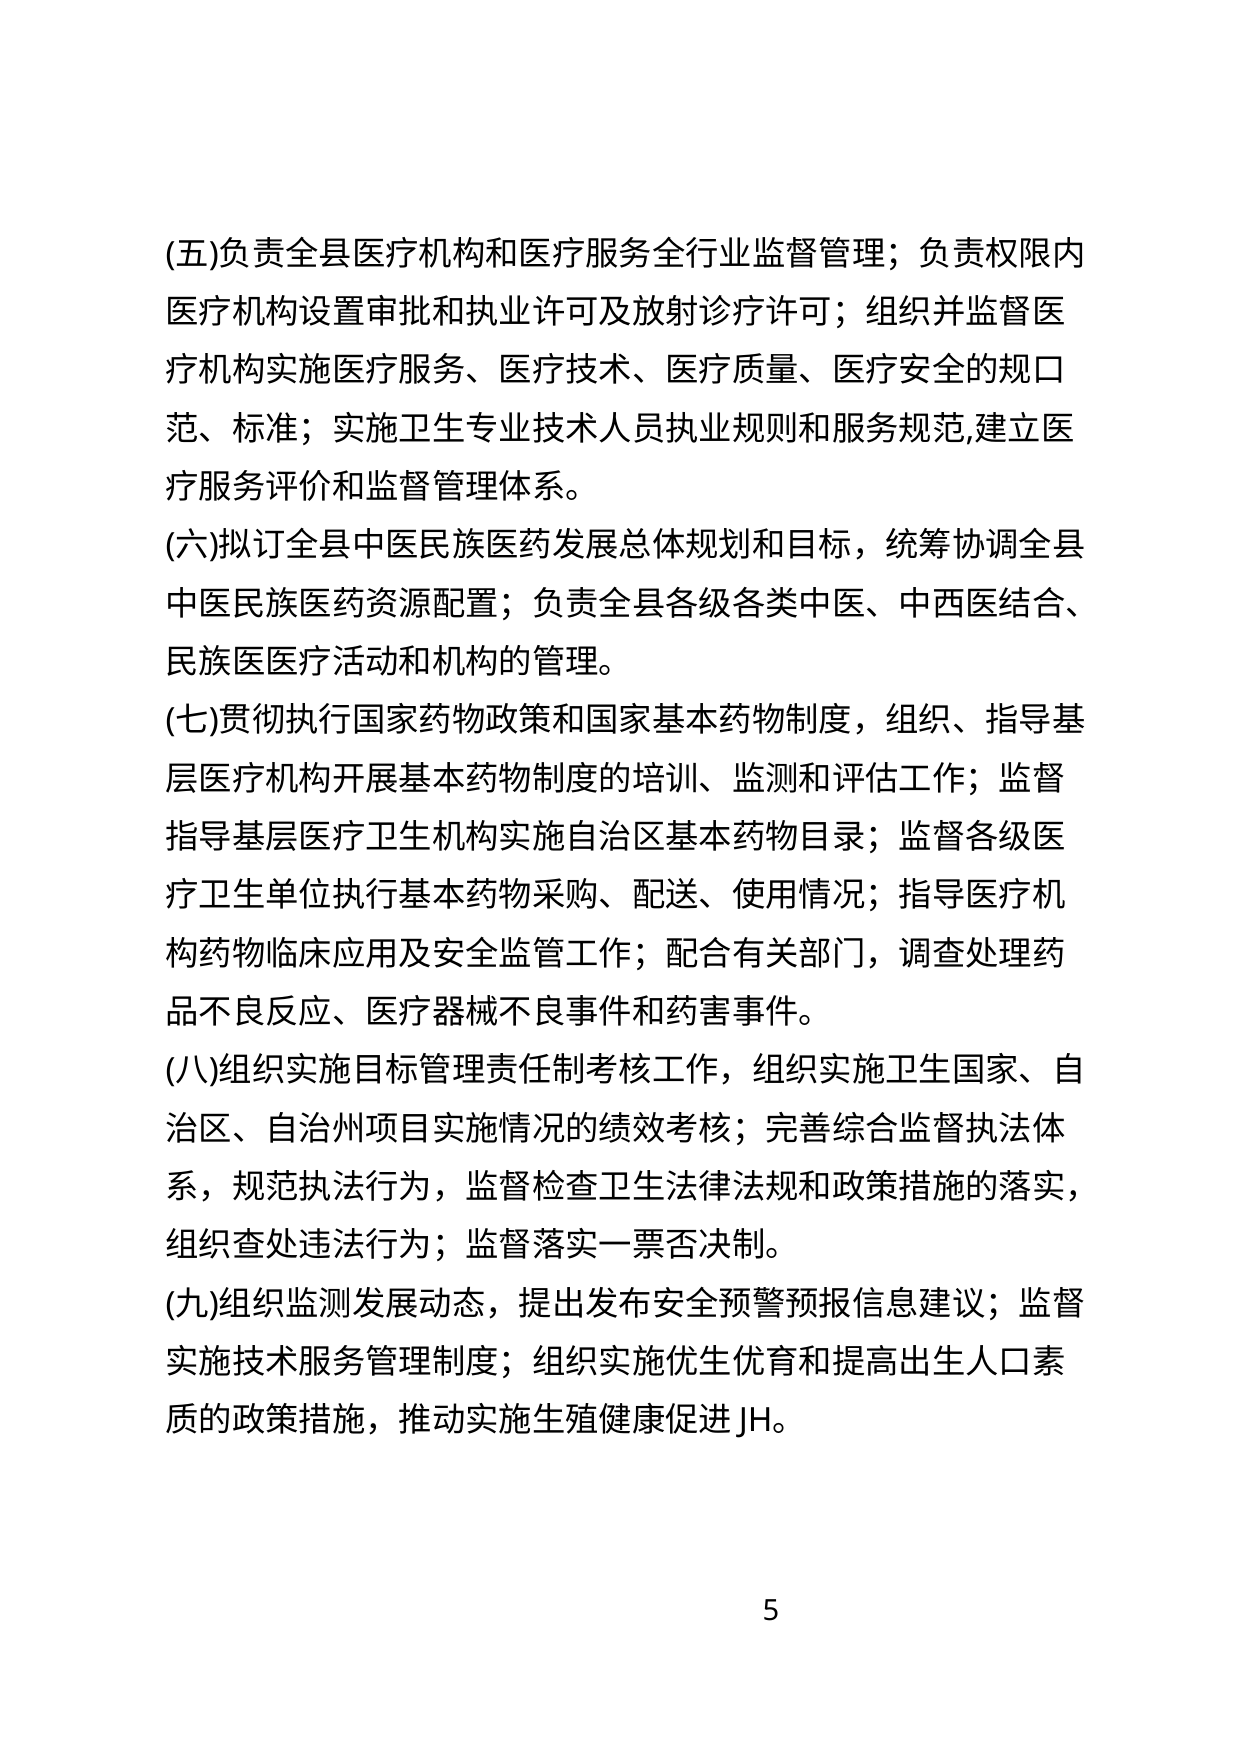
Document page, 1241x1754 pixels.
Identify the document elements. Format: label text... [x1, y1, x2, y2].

text (九)组织监测发展动态，提出发布安全预警预报信息建议；监督实施技术服务管理制度；组织实施优生优育和提高出生人口素质的政策措施，推动实施生殖健康促进JH。 [165, 1268, 1092, 1443]
text (八)组织实施目标管理责任制考核工作，组织实施卫生国家、自治区、自治州项目实施情况的绩效考核；完善综合监督执法体系，规范执法行为，监督检查卫生法律法规和政策措施的落实，组织查处违法行为；监督落实一票否决制。 [165, 1035, 1092, 1268]
text (六)拟订全县中医民族医药发展总体规划和目标，统筹协调全县中医民族医药资源配置；负责全县各级各类中医、中西医结合、民族医医疗活动和机构的管理。 [165, 510, 1092, 685]
text (五)负责全县医疗机构和医疗服务全行业监督管理；负责权限内医疗机构设置审批和执业许可及放射诊疗许可；组织并监督医疗机构实施医疗服务、医疗技术、医疗质量、医疗安全的规口范、标准；实施卫生专业技术人员执业规则和服务规范,建立医疗服务评价和监督管理体系。 [165, 218, 1092, 510]
text (七)贯彻执行国家药物政策和国家基本药物制度，组织、指导基层医疗机构开展基本药物制度的培训、监测和评估工作；监督指导基层医疗卫生机构实施自治区基本药物目录；监督各级医疗卫生单位执行基本药物采购、配送、使用情况；指导医疗机构药物临床应用及安全监管工作；配合有关部门，调查处理药品不良反应、医疗器械不良事件和药害事件。 [165, 685, 1092, 1035]
